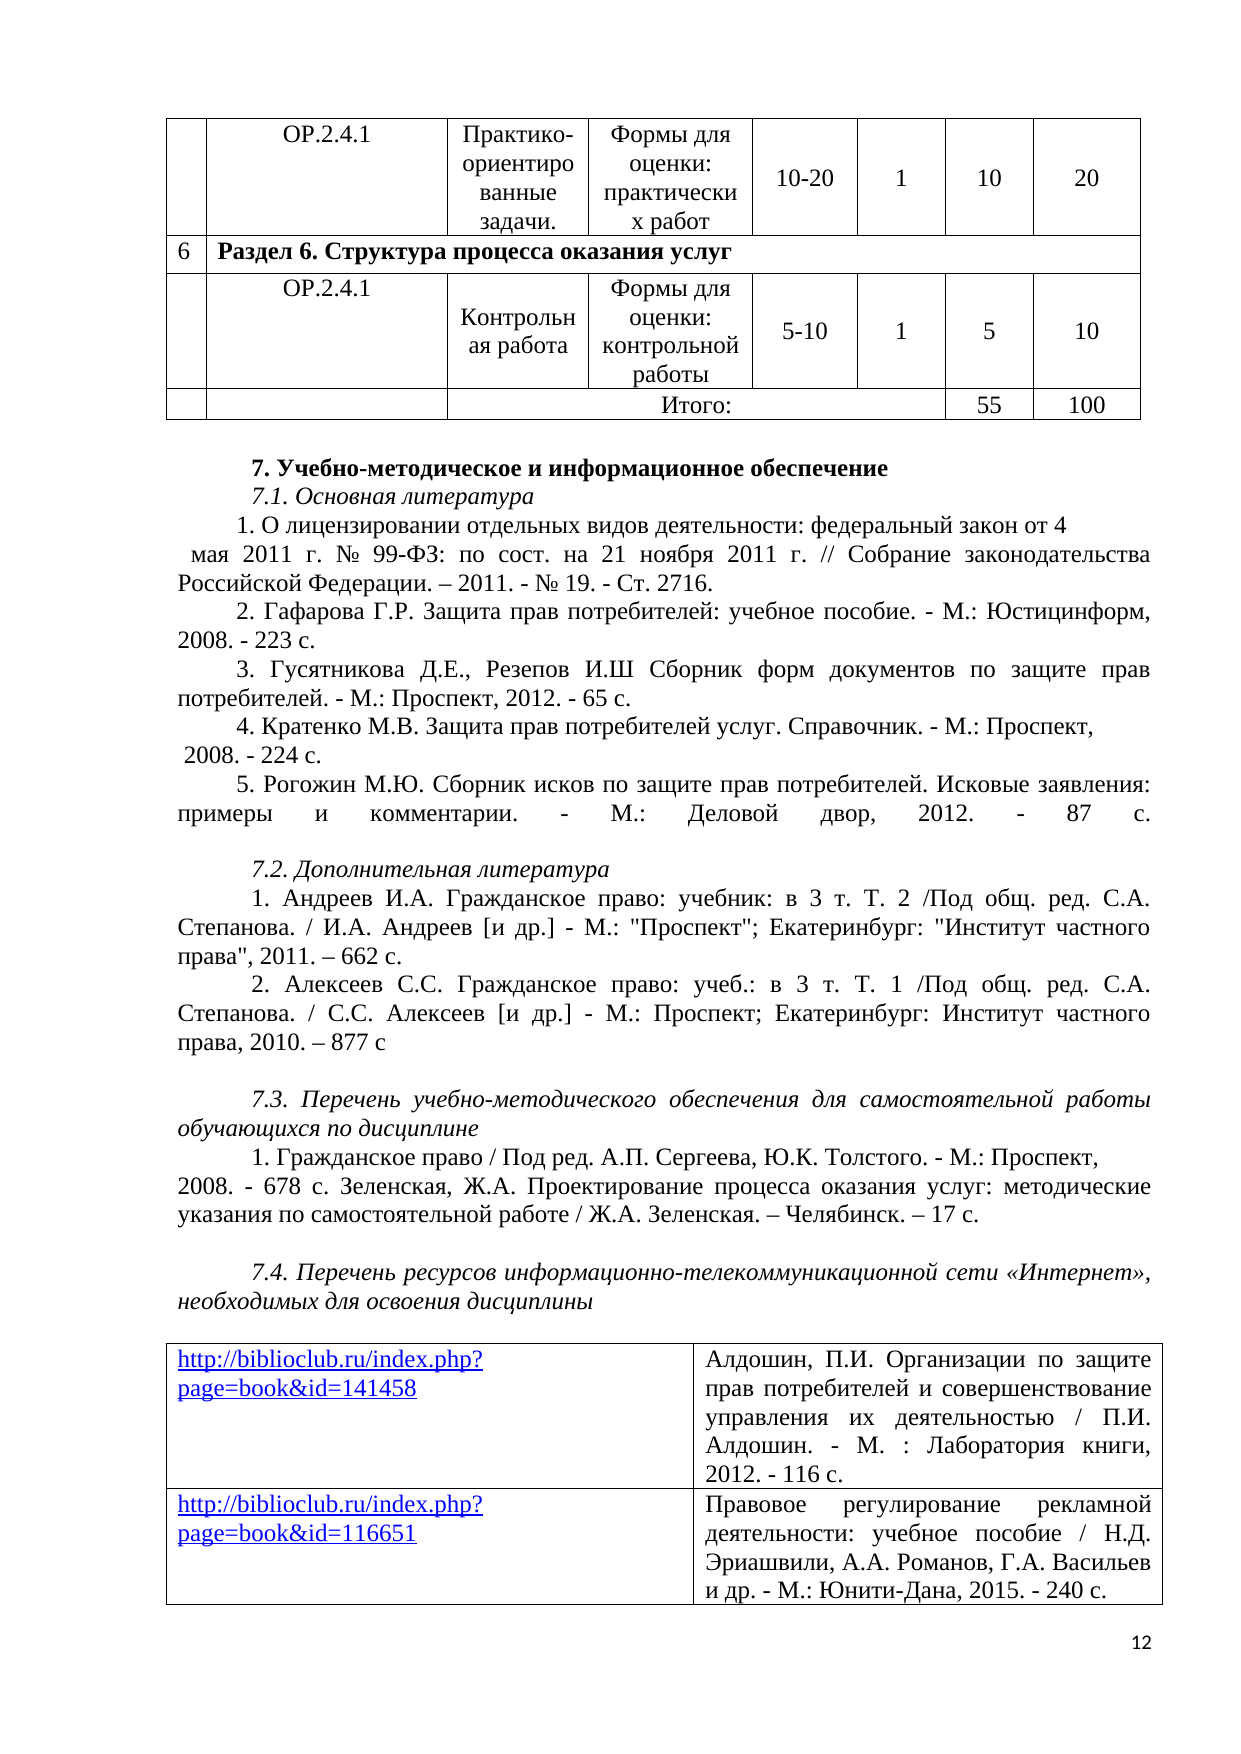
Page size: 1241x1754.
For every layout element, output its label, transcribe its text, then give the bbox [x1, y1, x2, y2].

table_cell 55 [946, 389, 1033, 419]
table_cell [167, 389, 206, 419]
table_cell Практико-ориентированные задачи. [448, 119, 588, 235]
table_cell 100 [1034, 389, 1140, 419]
text 7. Учебно-методическое и информационное обеспечение [177, 453, 1152, 481]
table_cell Раздел 6. Структура процесса оказания услуг [207, 236, 1140, 272]
text 5. Рогожин М.Ю. Сборник исков по защите прав потребителей. Исковые заявления: примеры и комментарии. - М.: Деловой двор, 2012. - 87 с. [177, 769, 1152, 854]
table_cell 10-20 [753, 119, 857, 235]
table_cell [207, 389, 447, 419]
table_cell 5-10 [753, 274, 857, 388]
text 1. О лицензировании отдельных видов деятельности: федеральный закон от 4 [177, 510, 1152, 539]
table_cell Формы для оценки: контрольной работы [589, 274, 752, 388]
table_cell Формы для оценки: практических работ [589, 119, 752, 235]
table_cell Контрольная работа [448, 274, 588, 388]
table_cell ОР.2.4.1 [207, 274, 447, 388]
table_cell 1 [858, 119, 945, 235]
table_cell ОР.2.4.1 [207, 119, 447, 235]
text 7.3. Перечень учебно-методического обеспечения для самостоятельной работы обучающихся по дисциплине [177, 1084, 1152, 1142]
text 7.4. Перечень ресурсов информационно-телекоммуникационной сети «Интернет», необходимых для освоения дисциплины [177, 1257, 1152, 1314]
text 2. Алексеев С.С. Гражданское право: учеб.: в 3 т. Т. 1 /Под общ. ред. С.А. Степанова. / С.С. Алексеев [и др.] - М.: Проспект; Екатеринбург: Институт частного права, 2010. – 877 с [177, 969, 1152, 1056]
table_header http://biblioclub.ru/index.php?page=book&id=141458 [167, 1344, 693, 1488]
table_cell [167, 119, 206, 235]
table_cell [167, 274, 206, 388]
table_cell 6 [167, 236, 206, 272]
text 1. Гражданское право / Под ред. А.П. Сергеева, Ю.К. Толстого. - М.: Проспект, [177, 1142, 1152, 1171]
text 2008. - 224 с. [177, 740, 1152, 769]
table_cell 20 [1034, 119, 1140, 235]
table_cell 5 [946, 274, 1033, 388]
table_cell http://biblioclub.ru/index.php?page=book&id=116651 [167, 1489, 693, 1604]
text 3. Гусятникова Д.Е., Резепов И.Ш Сборник форм документов по защите прав потребителей. - М.: Проспект, 2012. - 65 с. [177, 654, 1152, 711]
text 1. Андреев И.А. Гражданское право: учебник: в 3 т. Т. 2 /Под общ. ред. С.А. Степанова. / И.А. Андреев [и др.] - М.: "Проспект"; Екатеринбург: "Институт частного права", 2011. – 662 с. [177, 883, 1152, 969]
table_cell 10 [946, 119, 1033, 235]
table_cell Итого: [448, 389, 945, 419]
text 2. Гафарова Г.Р. Защита прав потребителей: учебное пособие. - М.: Юстицинформ, 2008. - 223 с. [177, 596, 1152, 654]
text 7.1. Основная литература [177, 481, 1152, 510]
table_cell 10 [1034, 274, 1140, 388]
text 2008. - 678 с. Зеленская, Ж.А. Проектирование процесса оказания услуг: методические указания по самостоятельной работе / Ж.А. Зеленская. – Челябинск. – 17 с. [177, 1171, 1152, 1228]
table_cell Правовое регулирование рекламной деятельности: учебное пособие / Н.Д. Эриашвили, А.А. Романов, Г.А. Васильев и др. - М.: Юнити-Дана, 2015. - 240 с. [694, 1489, 1162, 1604]
text 7.2. Дополнительная литература [177, 854, 1152, 883]
text мая 2011 г. № 99-ФЗ: по сост. на 21 ноября 2011 г. // Собрание законодательства Российской Федерации. – 2011. - № 19. - Ст. 2716. [177, 539, 1152, 596]
text 4. Кратенко М.В. Защита прав потребителей услуг. Справочник. - М.: Проспект, [177, 711, 1152, 740]
table_header Алдошин, П.И. Организации по защите прав потребителей и совершенствование управления их деятельностью / П.И. Алдошин. - М. : Лаборатория книги, 2012. - 116 с. [694, 1344, 1162, 1488]
table_cell 1 [858, 274, 945, 388]
